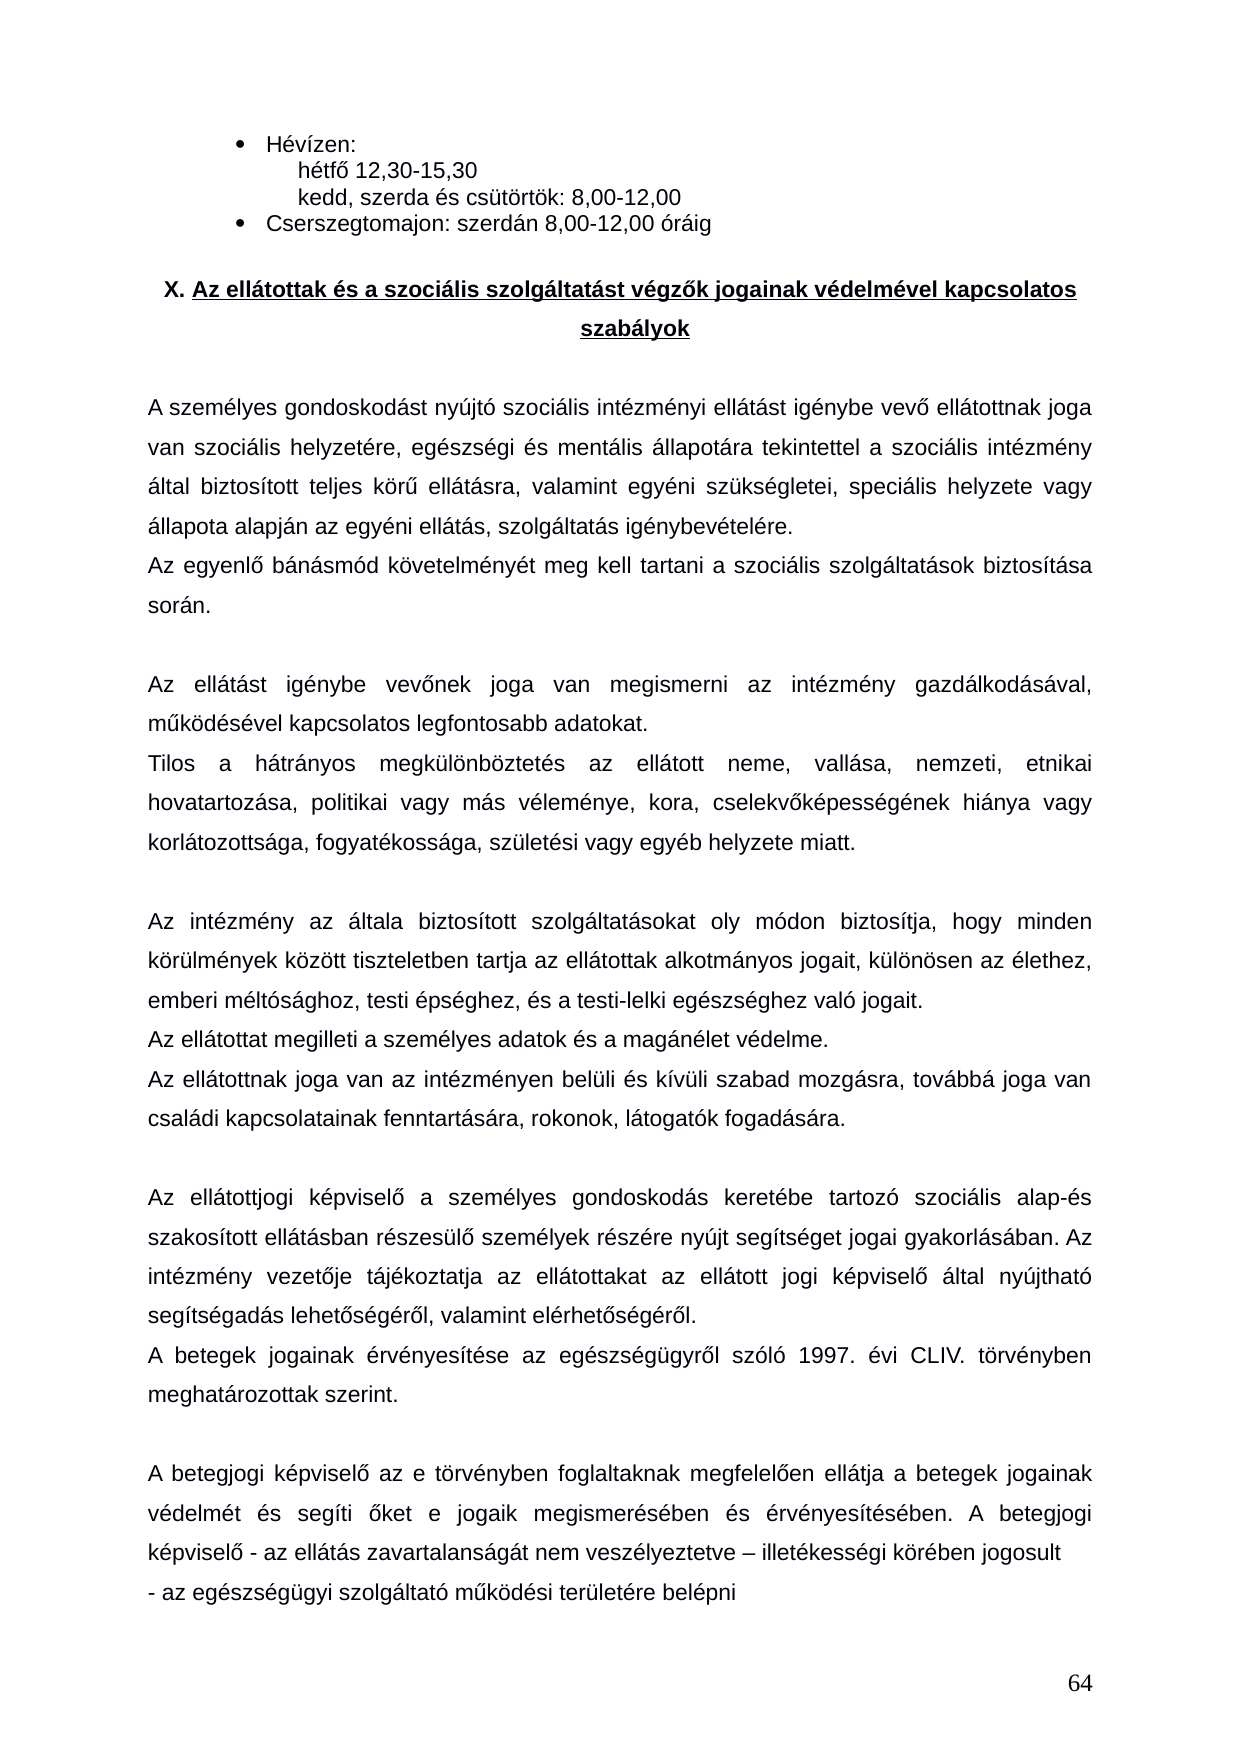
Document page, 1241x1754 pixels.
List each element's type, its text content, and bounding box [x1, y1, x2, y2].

text kedd, szerda és csütörtök: 8,00-12,00 [266, 184, 1093, 210]
text Az ellátottnak joga van az intézményen belüli és kívüli szabad mozgásra, továbbá joga van családi kapcsolatainak fenntartására, rokonok, látogatók fogadására. [148, 1066, 1093, 1131]
text A betegek jogainak érvényesítése az egészségügyről szóló 1997. évi CLIV. törvényben meghatározottak szerint. [148, 1342, 1093, 1408]
text X. Az ellátottak és a szociális szolgáltatást végzők jogainak védelmével kapcsolatos szabályok [148, 276, 1093, 342]
text - az egészségügyi szolgáltató működési területére belépni [148, 1579, 1093, 1605]
text Az ellátottat megilleti a személyes adatok és a magánélet védelme. [148, 1026, 1093, 1052]
list Hévízen: [236, 131, 1093, 157]
text hétfő 12,30-15,30 [266, 157, 1093, 184]
list Cserszegtomajon: szerdán 8,00-12,00 óráig [236, 210, 1093, 236]
text A betegjogi képviselő az e törvényben foglaltaknak megfelelően ellátja a betegek jogainak védelmét és segíti őket e jogaik megismerésében és érvényesítésében. A betegjogi képviselő - az ellátás zavartalanságát nem veszélyeztetve – illetékességi körében jogosult [148, 1460, 1093, 1566]
text Az egyenlő bánásmód követelményét meg kell tartani a szociális szolgáltatások biztosítása során. [148, 552, 1093, 618]
text Tilos a hátrányos megkülönböztetés az ellátott neme, vallása, nemzeti, etnikai hovatartozása, politikai vagy más véleménye, kora, cselekvőképességének hiánya vagy korlátozottsága, fogyatékossága, születési vagy egyéb helyzete miatt. [148, 750, 1093, 855]
text Az intézmény az általa biztosított szolgáltatásokat oly módon biztosítja, hogy minden körülmények között tiszteletben tartja az ellátottak alkotmányos jogait, különösen az élethez, emberi méltósághoz, testi épséghez, és a testi-lelki egészséghez való jogait. [148, 908, 1093, 1013]
text Az ellátottjogi képviselő a személyes gondoskodás keretébe tartozó szociális alap-és szakosított ellátásban részesülő személyek részére nyújt segítséget jogai gyakorlásában. Az intézmény vezetője tájékoztatja az ellátottakat az ellátott jogi képviselő által nyújtható segítségadás lehetőségéről, valamint elérhetőségéről. [148, 1184, 1093, 1329]
text A személyes gondoskodást nyújtó szociális intézményi ellátást igénybe vevő ellátottnak joga van szociális helyzetére, egészségi és mentális állapotára tekintettel a szociális intézmény által biztosított teljes körű ellátásra, valamint egyéni szükségletei, speciális helyzete vagy állapota alapján az egyéni ellátás, szolgáltatás igénybevételére. [148, 394, 1093, 539]
text Az ellátást igénybe vevőnek joga van megismerni az intézmény gazdálkodásával, működésével kapcsolatos legfontosabb adatokat. [148, 671, 1093, 737]
